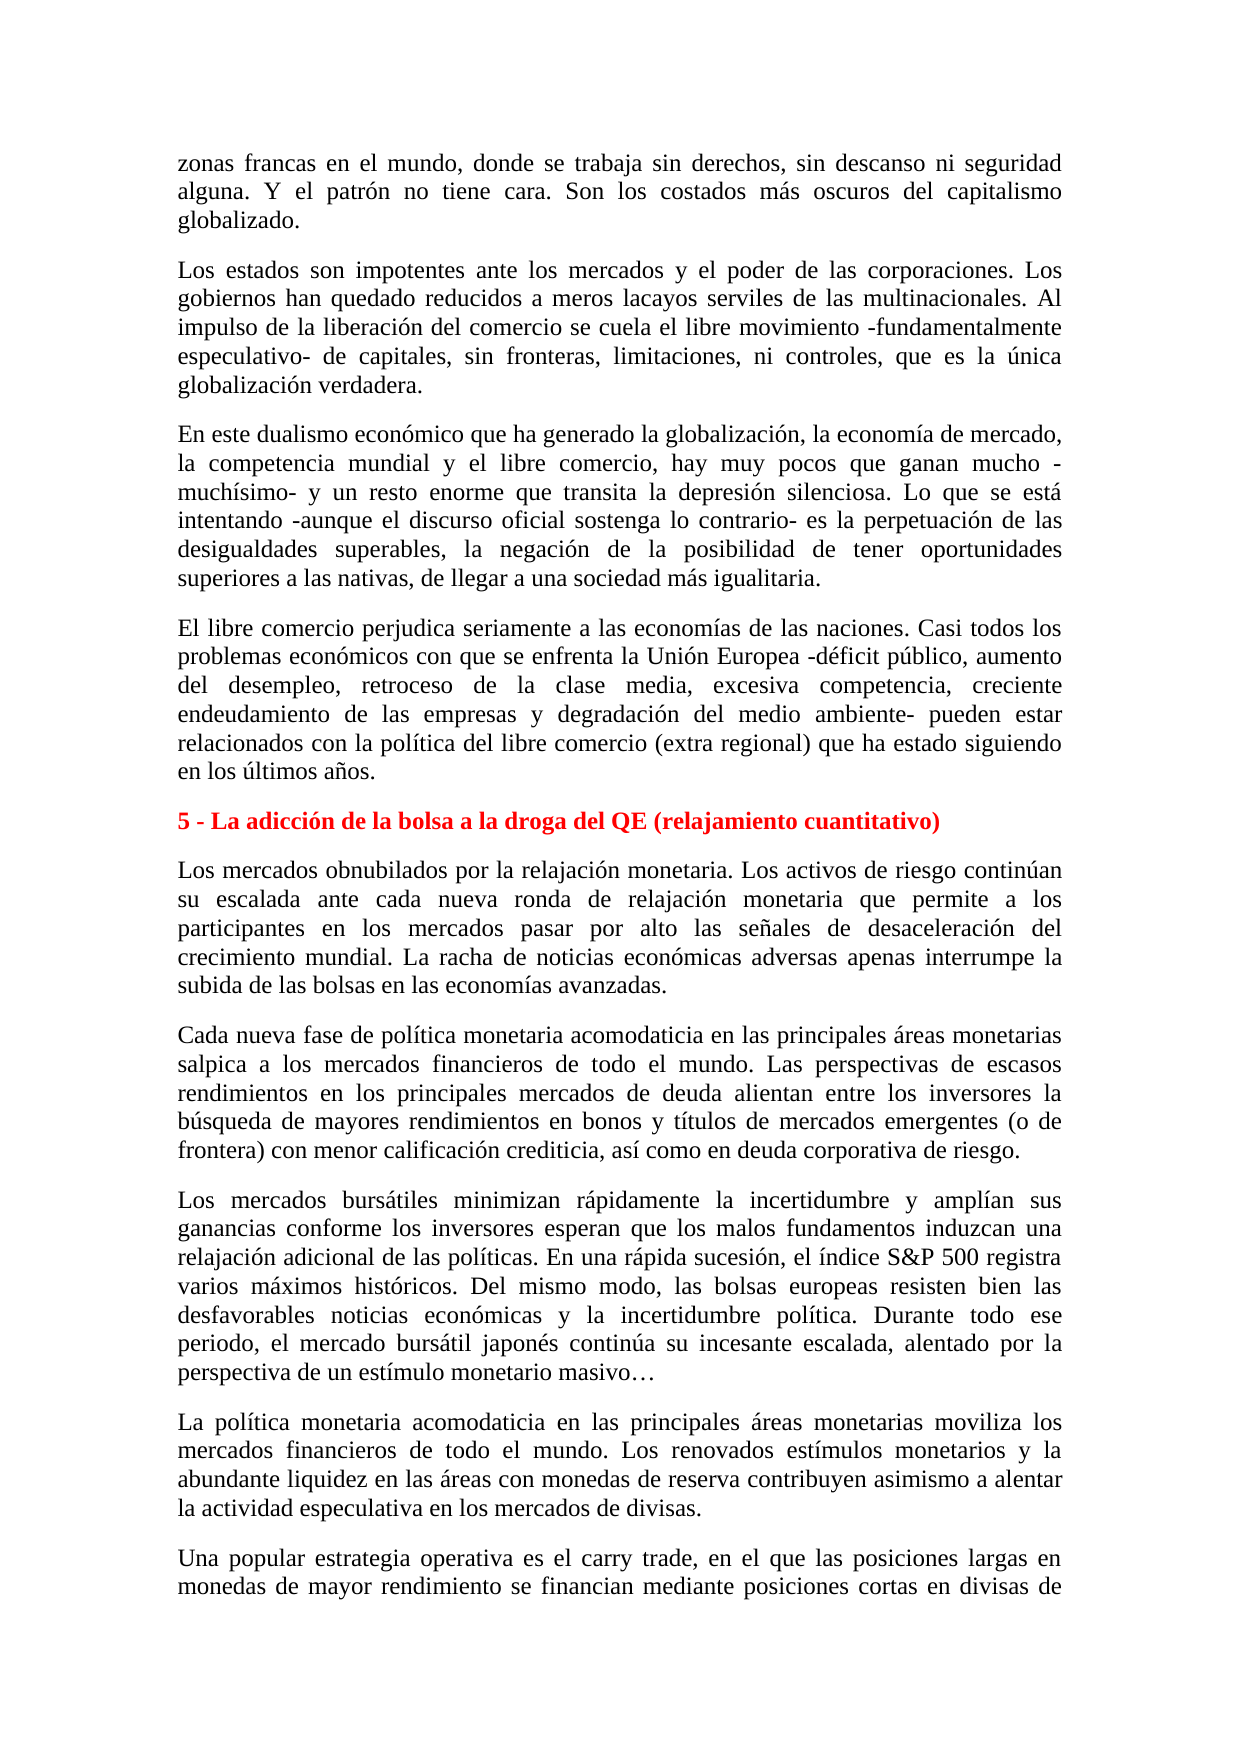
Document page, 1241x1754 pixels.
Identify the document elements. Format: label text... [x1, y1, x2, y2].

text 5 - La adicción de la bolsa a la droga del QE (relajamiento cuantitativo) [177, 806, 1063, 835]
text Los estados son impotentes ante los mercados y el poder de las corporaciones. Los gobiernos han quedado reducidos a meros lacayos serviles de las multinacionales. Al impulso de la liberación del comercio se cuela el libre movimiento -fundamentalmente especulativo- de capitales, sin fronteras, limitaciones, ni controles, que es la única globalización verdadera. [177, 255, 1063, 398]
text En este dualismo económico que ha generado la globalización, la economía de mercado, la competencia mundial y el libre comercio, hay muy pocos que ganan mucho -muchísimo- y un resto enorme que transita la depresión silenciosa. Lo que se está intentando -aunque el discurso oficial sostenga lo contrario- es la perpetuación de las desigualdades superables, la negación de la posibilidad de tener oportunidades superiores a las nativas, de llegar a una sociedad más igualitaria. [177, 419, 1063, 592]
text El libre comercio perjudica seriamente a las economías de las naciones. Casi todos los problemas económicos con que se enfrenta la Unión Europea -déficit público, aumento del desempleo, retroceso de la clase media, excesiva competencia, creciente endeudamiento de las empresas y degradación del medio ambiente- pueden estar relacionados con la política del libre comercio (extra regional) que ha estado siguiendo en los últimos años. [177, 613, 1063, 785]
text Los mercados bursátiles minimizan rápidamente la incertidumbre y amplían sus ganancias conforme los inversores esperan que los malos fundamentos induzcan una relajación adicional de las políticas. En una rápida sucesión, el índice S&P 500 registra varios máximos históricos. Del mismo modo, las bolsas europeas resisten bien las desfavorables noticias económicas y la incertidumbre política. Durante todo ese periodo, el mercado bursátil japonés continúa su incesante escalada, alentado por la perspectiva de un estímulo monetario masivo… [177, 1185, 1063, 1386]
text Los mercados obnubilados por la relajación monetaria. Los activos de riesgo continúan su escalada ante cada nueva ronda de relajación monetaria que permite a los participantes en los mercados pasar por alto las señales de desaceleración del crecimiento mundial. La racha de noticias económicas adversas apenas interrumpe la subida de las bolsas en las economías avanzadas. [177, 856, 1063, 999]
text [177, 148, 1063, 234]
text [177, 1543, 1063, 1600]
text La política monetaria acomodaticia en las principales áreas monetarias moviliza los mercados financieros de todo el mundo. Los renovados estímulos monetarios y la abundante liquidez en las áreas con monedas de reserva contribuyen asimismo a alentar la actividad especulativa en los mercados de divisas. [177, 1407, 1063, 1522]
text Cada nueva fase de política monetaria acomodaticia en las principales áreas monetarias salpica a los mercados financieros de todo el mundo. Las perspectivas de escasos rendimientos en los principales mercados de deuda alientan entre los inversores la búsqueda de mayores rendimientos en bonos y títulos de mercados emergentes (o de frontera) con menor calificación crediticia, así como en deuda corporativa de riesgo. [177, 1020, 1063, 1164]
